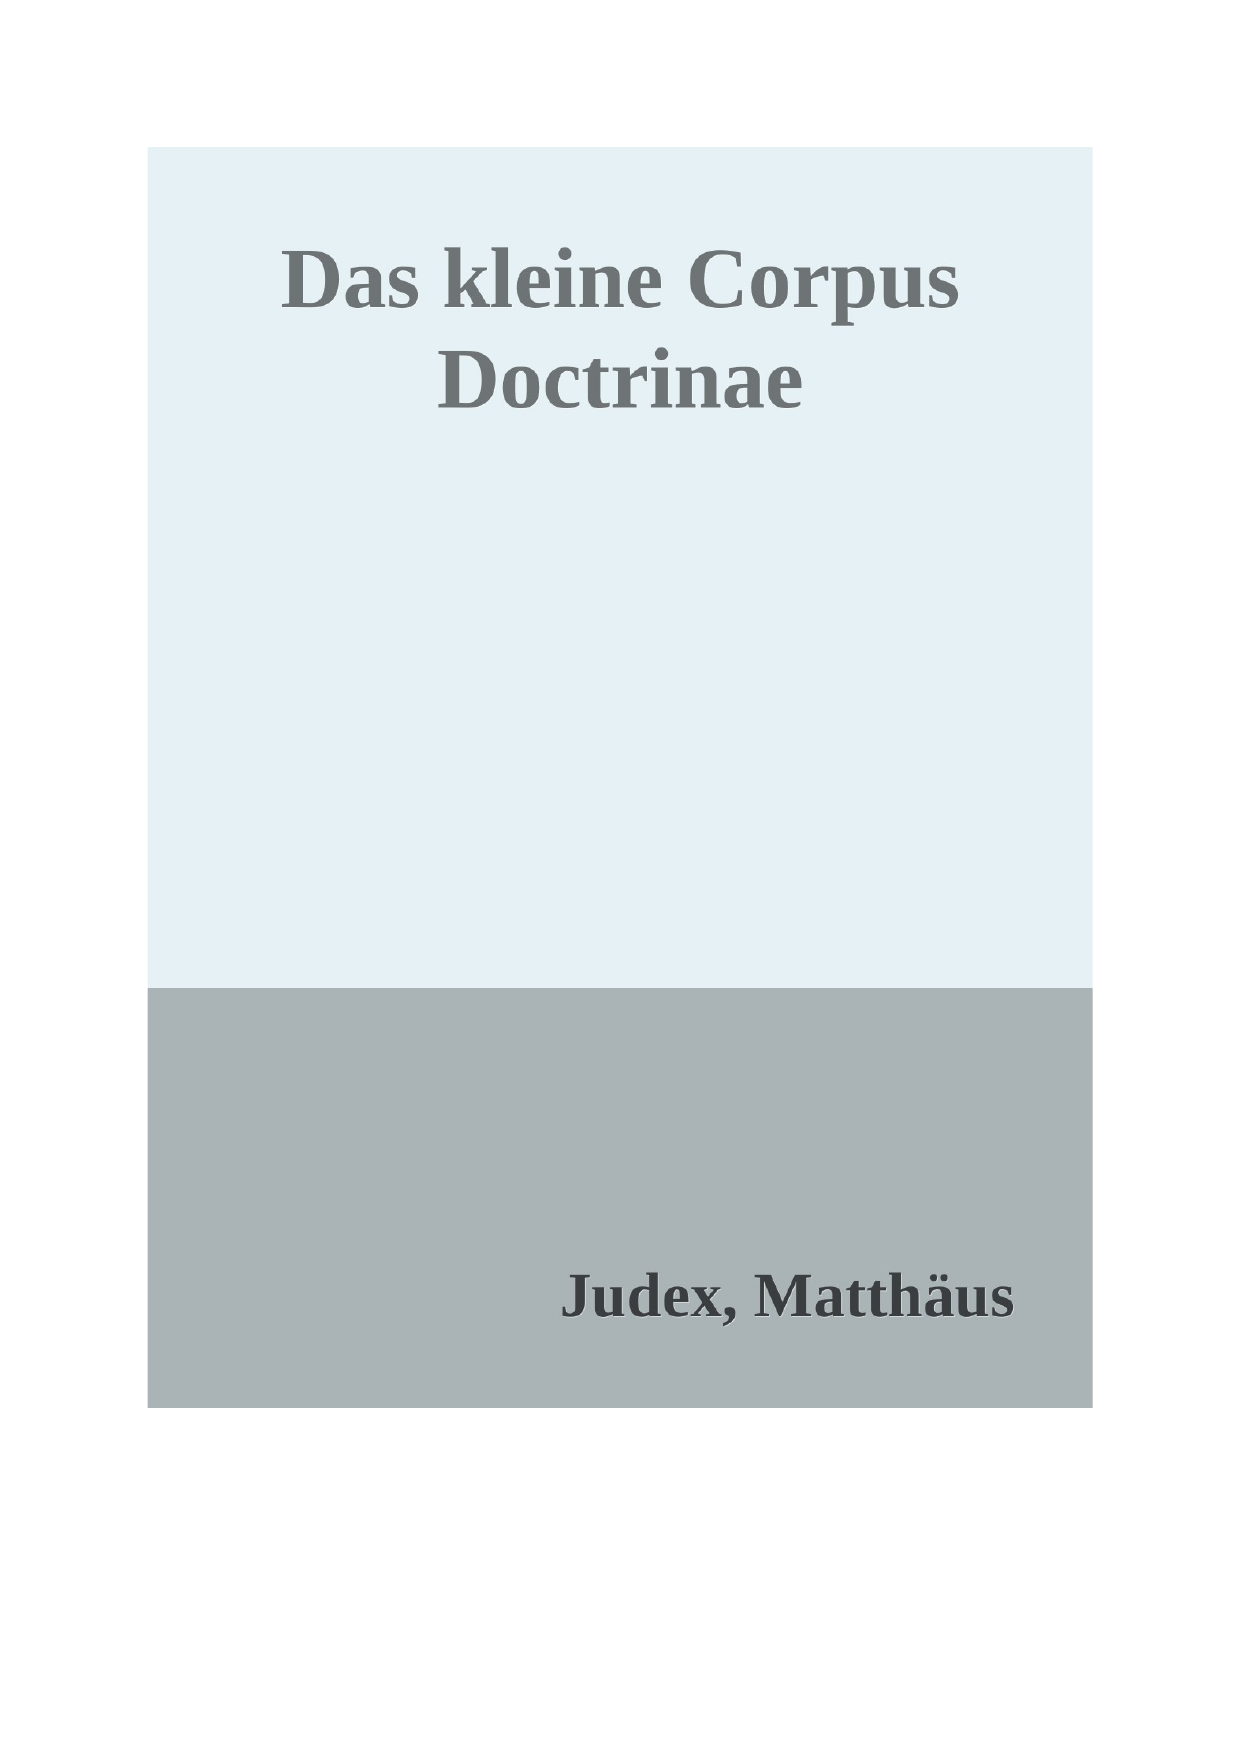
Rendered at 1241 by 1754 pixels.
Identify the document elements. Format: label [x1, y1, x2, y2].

picture [147, 147, 1093, 1408]
